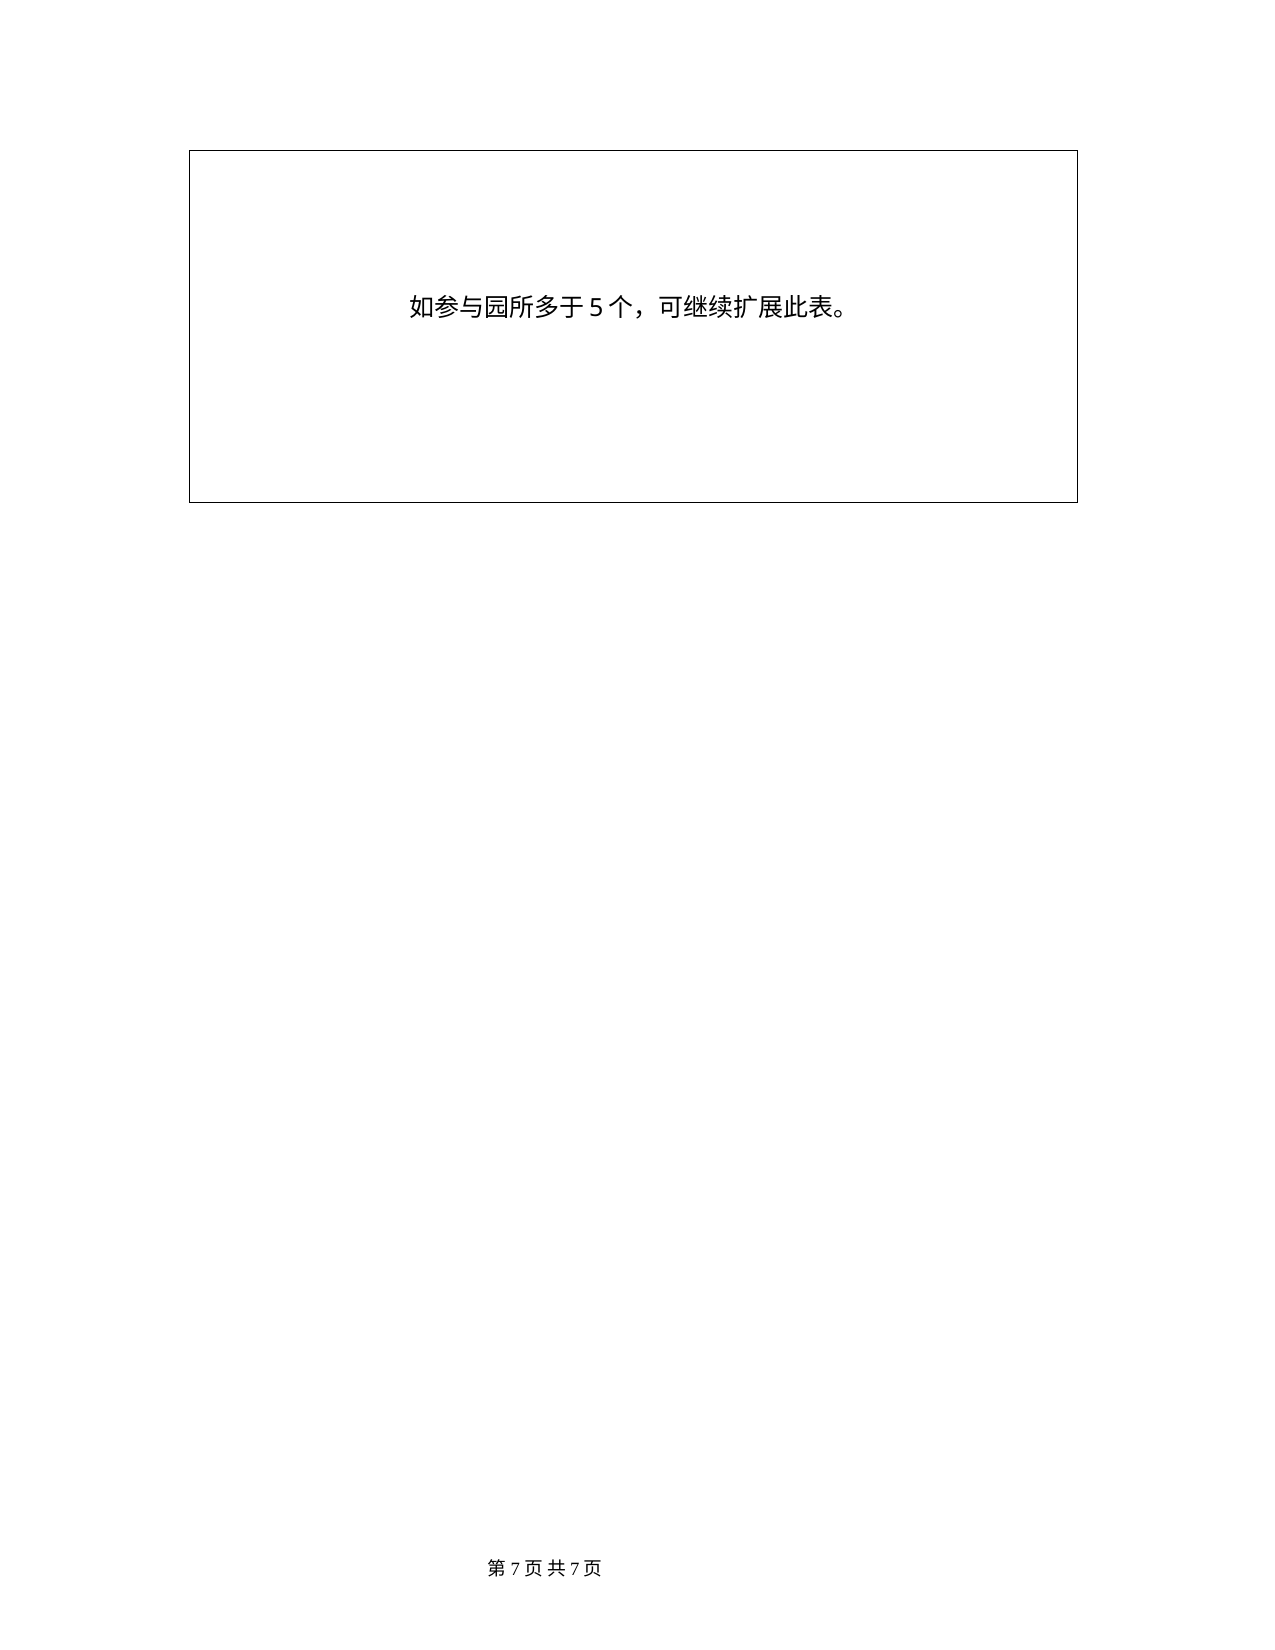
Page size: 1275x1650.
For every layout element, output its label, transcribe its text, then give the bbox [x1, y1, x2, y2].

table_cell 如参与园所多于5个，可继续扩展此表。 [190, 151, 1077, 502]
